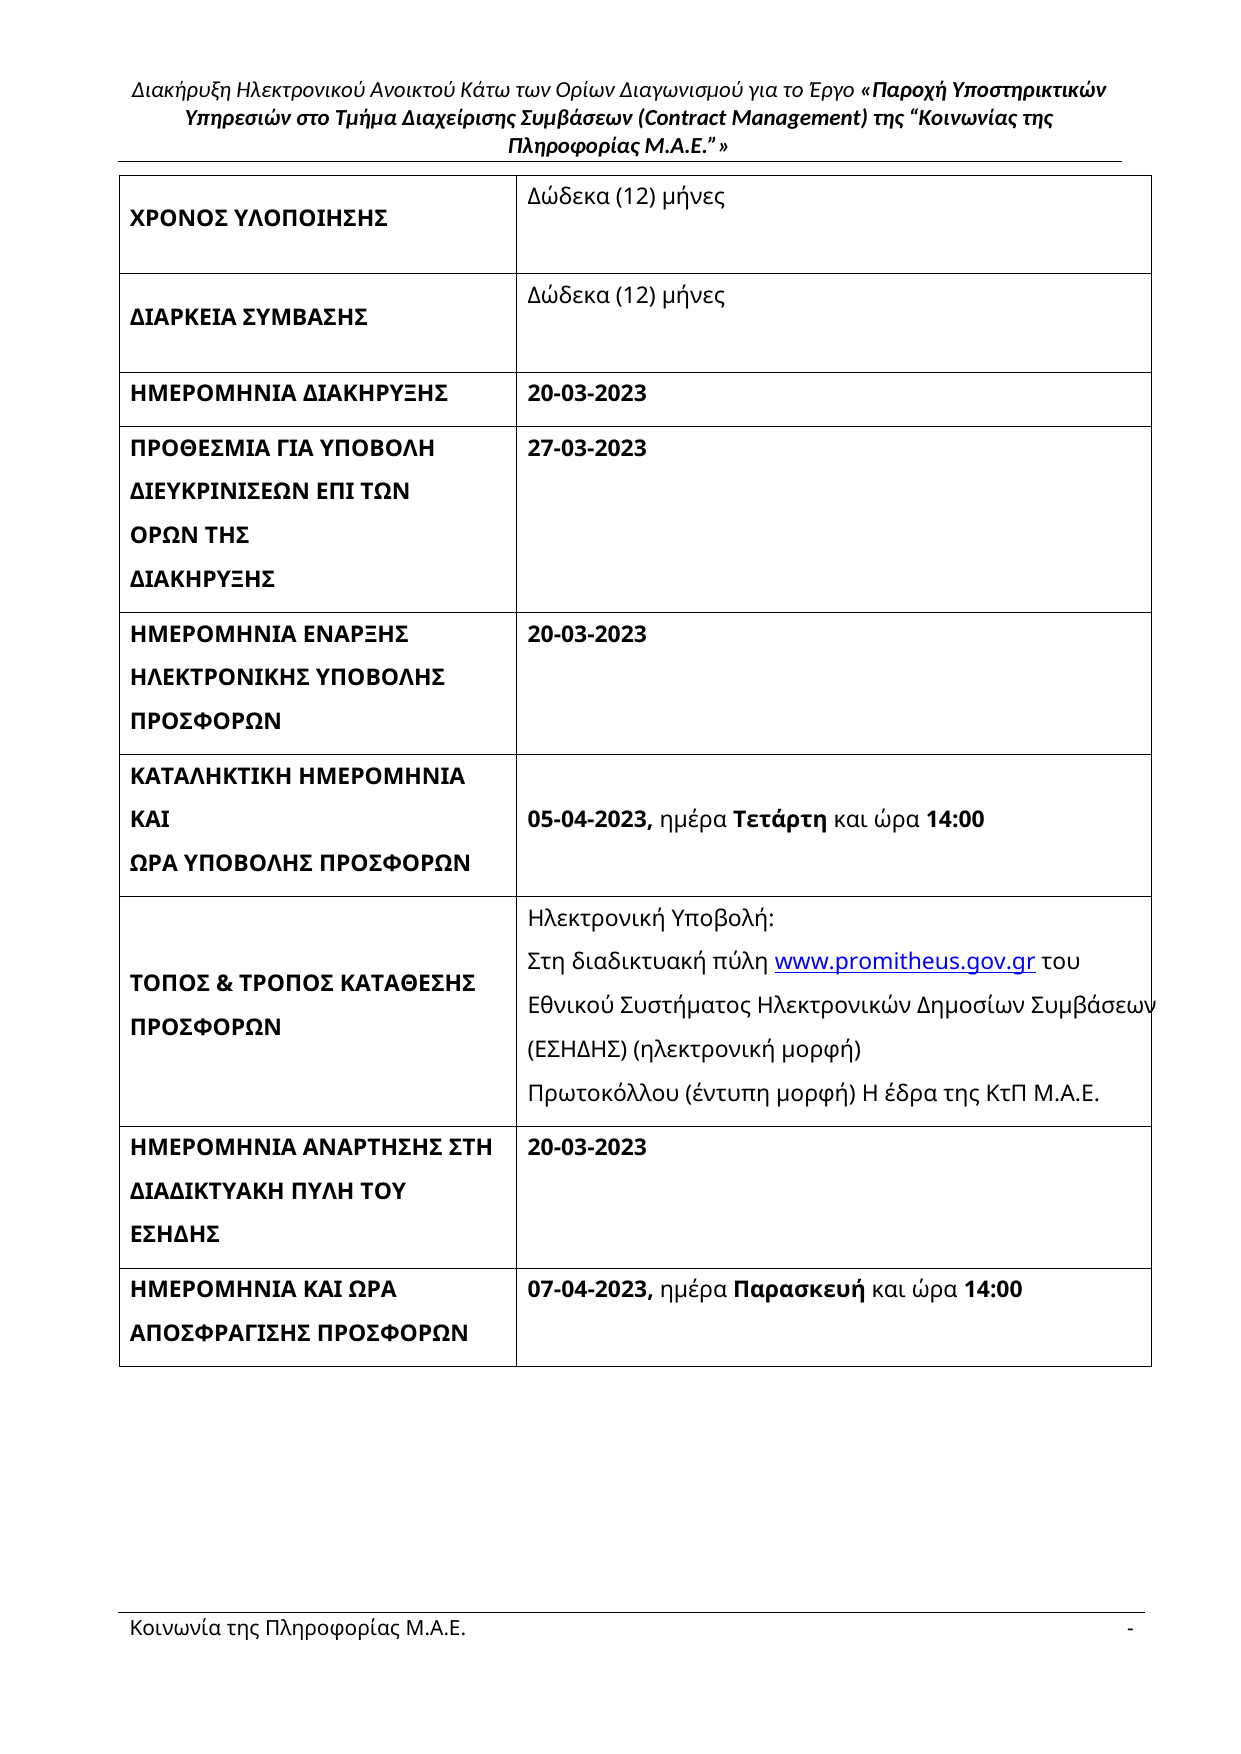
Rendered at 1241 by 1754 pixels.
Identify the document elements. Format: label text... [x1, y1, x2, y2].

table_cell ΤΟΠΟΣ & ΤΡΟΠΟΣ ΚΑΤΑΘΕΣΗΣ ΠΡΟΣΦΟΡΩΝ [120, 897, 516, 1126]
table_cell ΧΡΟΝΟΣ ΥΛΟΠΟΙΗΣΗΣ [120, 176, 516, 273]
table_cell 20-03-2023 [517, 373, 1151, 426]
table_cell Δώδεκα (12) μήνες [517, 176, 1151, 273]
table_cell 07-04-2023, ημέρα Παρασκευή και ώρα 14:00 [517, 1269, 1151, 1366]
table_cell Δώδεκα (12) μήνες [517, 274, 1151, 372]
table_cell ΗΜΕΡΟΜΗΝΙΑ ΔΙΑΚΗΡΥΞΗΣ [120, 373, 516, 426]
table_cell 20-03-2023 [517, 1127, 1151, 1267]
table_cell ΔΙΑΡΚΕΙΑ ΣΥΜΒΑΣΗΣ [120, 274, 516, 372]
table_cell 05-04-2023, ημέρα Τετάρτη και ώρα 14:00 [517, 755, 1151, 896]
table_cell Ηλεκτρονική Υποβολή: Στη διαδικτυακή πύλη www.promitheus.gov.gr του Εθνικού Συστήματος Ηλεκτρονικών Δημοσίων Συμβάσεων (ΕΣΗΔΗΣ) (ηλεκτρονική μορφή) Πρωτοκόλλου (έντυπη μορφή) Η έδρα της ΚτΠ Μ.Α.Ε. [517, 897, 1151, 1126]
table_cell 27-03-2023 [517, 427, 1151, 612]
table_cell ΠΡΟΘΕΣΜΙΑ ΓΙΑ ΥΠΟΒΟΛΗ ΔΙΕΥΚΡΙΝΙΣΕΩΝ ΕΠΙ ΤΩΝ ΟΡΩΝ ΤΗΣ ΔΙΑΚΗΡΥΞΗΣ [120, 427, 516, 612]
table_cell ΚΑΤΑΛΗΚΤΙΚΗ ΗΜΕΡΟΜΗΝΙΑ ΚΑΙ ΩΡΑ ΥΠΟΒΟΛΗΣ ΠΡΟΣΦΟΡΩΝ [120, 755, 516, 896]
table_cell ΗΜΕΡΟΜΗΝΙΑ ΕΝΑΡΞΗΣ ΗΛΕΚΤΡΟΝΙΚΗΣ ΥΠΟΒΟΛΗΣ ΠΡΟΣΦΟΡΩΝ [120, 613, 516, 754]
table_cell ΗΜΕΡΟΜΗΝΙΑ ΚΑΙ ΩΡΑ ΑΠΟΣΦΡΑΓΙΣΗΣ ΠΡΟΣΦΟΡΩΝ [120, 1269, 516, 1366]
table_cell 20-03-2023 [517, 613, 1151, 754]
table_cell ΗΜΕΡΟΜΗΝΙΑ ΑΝΑΡΤΗΣΗΣ ΣΤΗ ΔΙΑΔΙΚΤΥΑΚΗ ΠΥΛΗ ΤΟΥ ΕΣΗΔΗΣ [120, 1127, 516, 1267]
